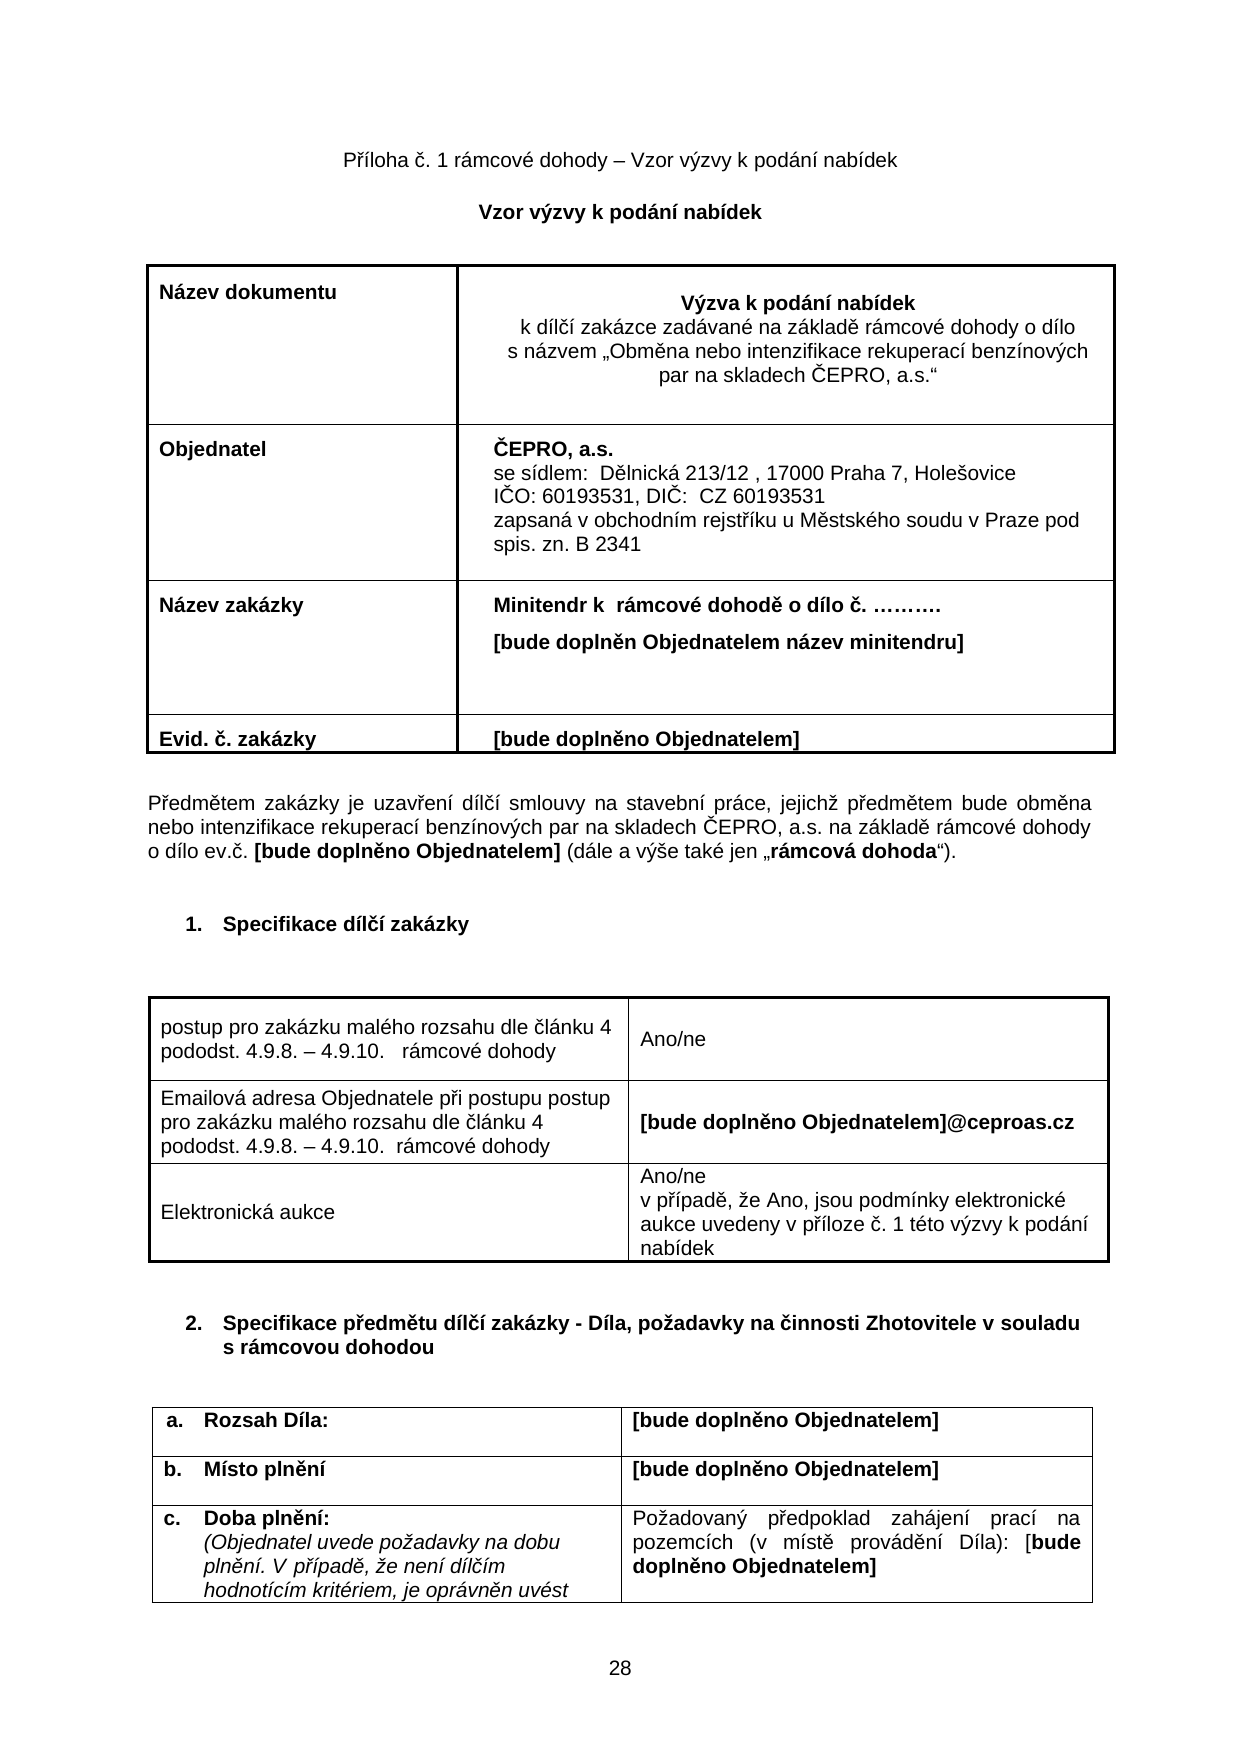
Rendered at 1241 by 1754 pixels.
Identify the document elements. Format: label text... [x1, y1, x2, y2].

table_cell [bude doplněno Objednatelem]@ceproas.cz [629, 1081, 1107, 1163]
table_cell Evid. č. zakázky [149, 715, 456, 751]
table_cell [622, 1506, 1092, 1602]
table_cell Ano/ne v případě, že Ano, jsou podmínky elektronické aukce uvedeny v příloze č. 1 této výzvy k podání nabídek [629, 1164, 1107, 1260]
text Vzor výzvy k podání nabídek [148, 200, 1093, 224]
table_cell ČEPRO, a.s. se sídlem: Dělnická 213/12 , 17000 Praha 7, Holešovice IČO: 60193531, DIČ: CZ 60193531 zapsaná v obchodním rejstříku u Městského soudu v Praze pod spis. zn. B 2341 [482, 425, 1113, 580]
table_cell [bude doplněno Objednatelem] [482, 715, 1113, 751]
list Specifikace dílčí zakázky [185, 911, 1093, 935]
text Předmětem zakázky je uzavření dílčí smlouvy na stavební práce, jejichž předmětem bude obměna nebo intenzifikace rekuperací benzínových par na skladech ČEPRO, a.s. na základě rámcové dohody o dílo ev.č. [bude doplněno Objednatelem] (dále a výše také jen „rámcová dohoda“). [148, 791, 1093, 862]
table_header postup pro zakázku malého rozsahu dle článku 4 pododst. 4.9.8. – 4.9.10. rámcové dohody [151, 999, 628, 1079]
table_cell Místo plnění [153, 1457, 621, 1505]
table_cell Minitendr k rámcové dohodě o dílo č. ………. [bude doplněn Objednatelem název minitendru] [482, 581, 1113, 714]
table_cell Název zakázky [149, 581, 456, 714]
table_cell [153, 1506, 621, 1602]
table_header Výzva k podání nabídek k dílčí zakázce zadávané na základě rámcové dohody o dílo s názvem „Obměna nebo intenzifikace rekuperací benzínových par na skladech ČEPRO, a.s.“ [482, 267, 1113, 423]
table_cell [459, 715, 482, 751]
table_header [459, 267, 482, 423]
table_header Ano/ne [629, 999, 1107, 1079]
table_header Rozsah Díla: [153, 1408, 621, 1456]
table_header Název dokumentu [149, 267, 456, 423]
table_cell [459, 581, 482, 714]
table_cell Objednatel [149, 425, 456, 580]
list Specifikace předmětu dílčí zakázky - Díla, požadavky na činnosti Zhotovitele v souladu s rámcovou dohodou [185, 1311, 1093, 1359]
table_cell [bude doplněno Objednatelem] [622, 1457, 1092, 1505]
table_cell Elektronická aukce [151, 1164, 628, 1260]
table_header [bude doplněno Objednatelem] [622, 1408, 1092, 1456]
table_cell [459, 425, 482, 580]
text Příloha č. 1 rámcové dohody – Vzor výzvy k podání nabídek [148, 148, 1093, 172]
table_cell Emailová adresa Objednatele při postupu postup pro zakázku malého rozsahu dle článku 4 pododst. 4.9.8. – 4.9.10. rámcové dohody [151, 1081, 628, 1163]
